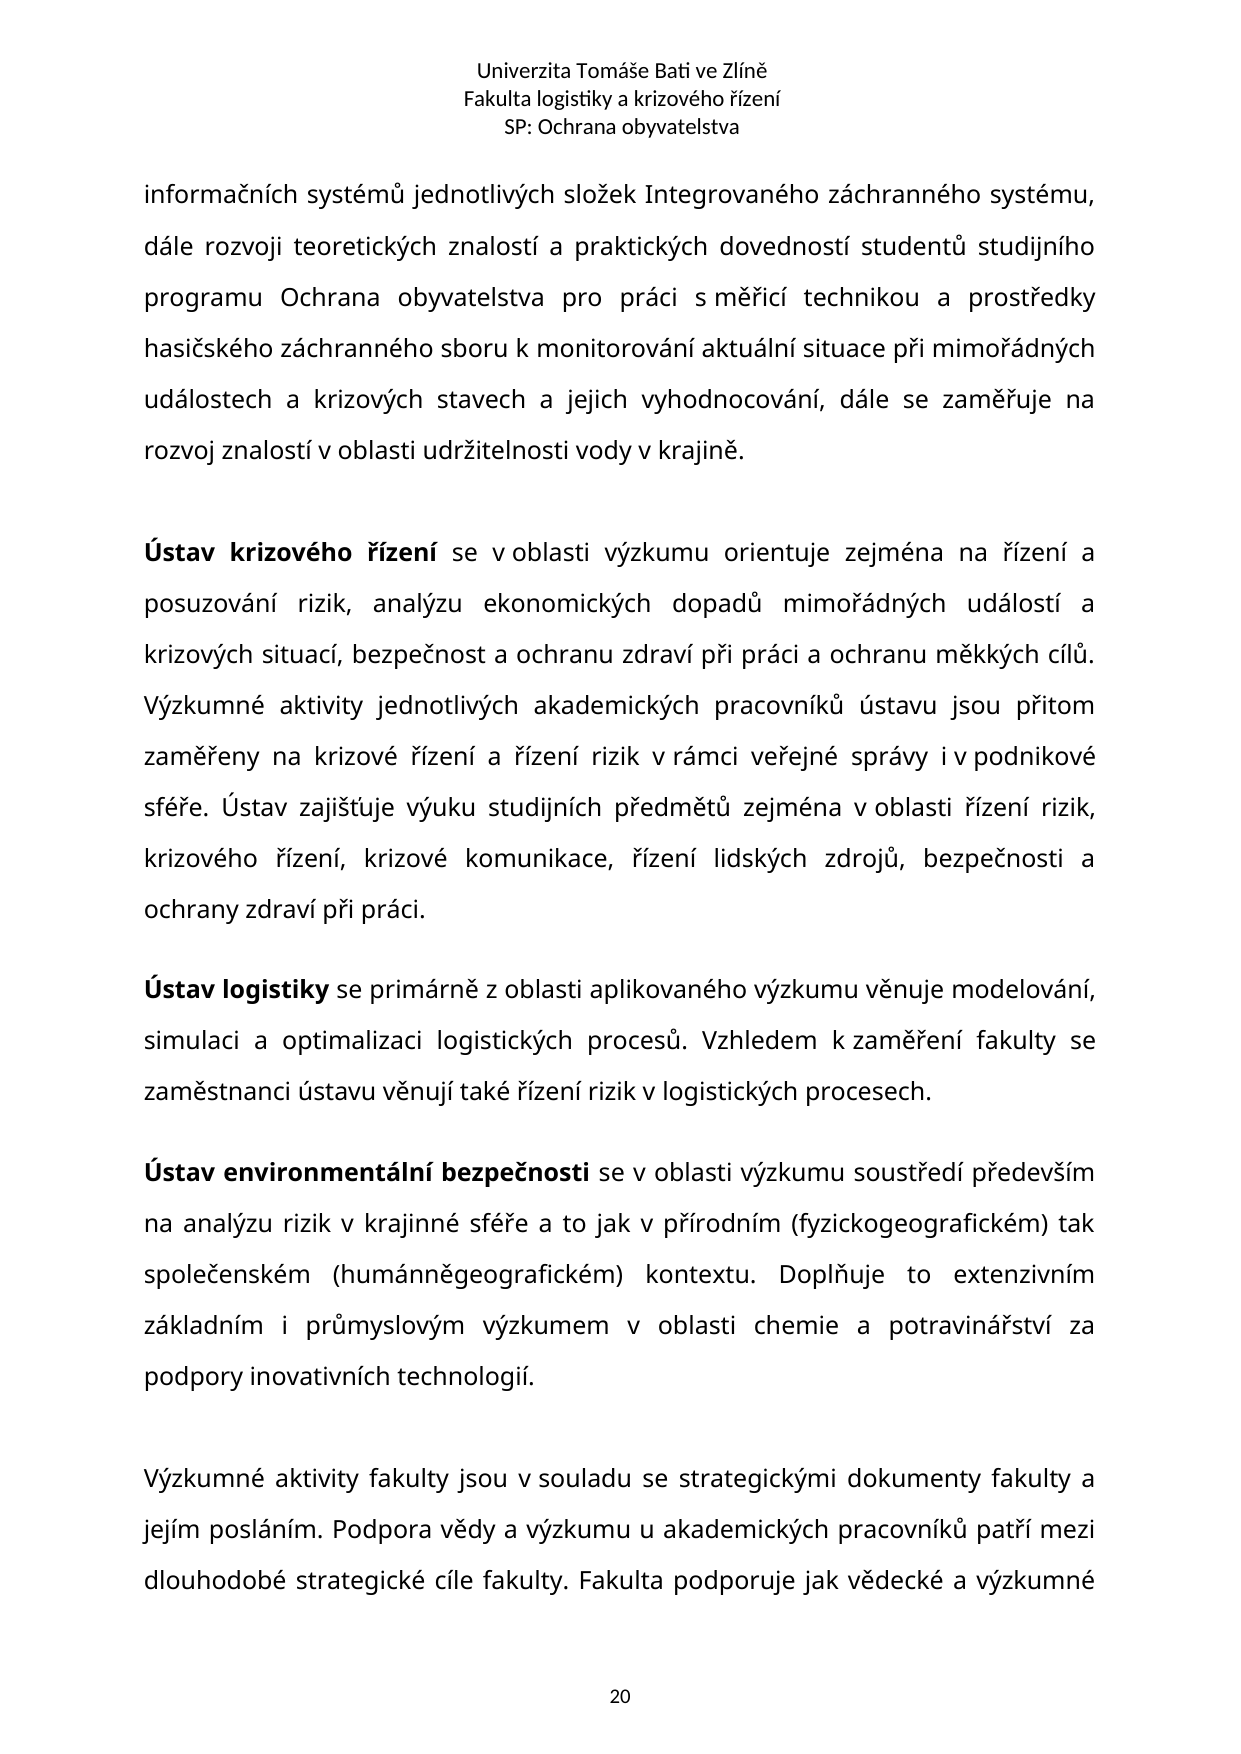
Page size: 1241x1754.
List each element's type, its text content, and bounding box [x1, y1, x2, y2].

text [143, 177, 1096, 466]
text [143, 1461, 1096, 1597]
text Ústav environmentální bezpečnosti se v oblasti výzkumu soustředí především na analýzu rizik v krajinné sféře a to jak v přírodním (fyzickogeografickém) tak společenském (humánněgeografickém) kontextu. Doplňuje to extenzivním základním i průmyslovým výzkumem v oblasti chemie a potravinářství za podpory inovativních technologií. [143, 1154, 1096, 1392]
text Ústav krizového řízení se v oblasti výzkumu orientuje zejména na řízení a posuzování rizik, analýzu ekonomických dopadů mimořádných událostí a krizových situací, bezpečnost a ochranu zdraví při práci a ochranu měkkých cílů. Výzkumné aktivity jednotlivých akademických pracovníků ústavu jsou přitom zaměřeny na krizové řízení a řízení rizik v rámci veřejné správy i v podnikové sféře. Ústav zajišťuje výuku studijních předmětů zejména v oblasti řízení rizik, krizového řízení, krizové komunikace, řízení lidských zdrojů, bezpečnosti a ochrany zdraví při práci. [143, 534, 1096, 926]
text Ústav logistiky se primárně z oblasti aplikovaného výzkumu věnuje modelování, simulaci a optimalizaci logistických procesů. Vzhledem k zaměření fakulty se zaměstnanci ústavu věnují také řízení rizik v logistických procesech. [143, 972, 1096, 1108]
